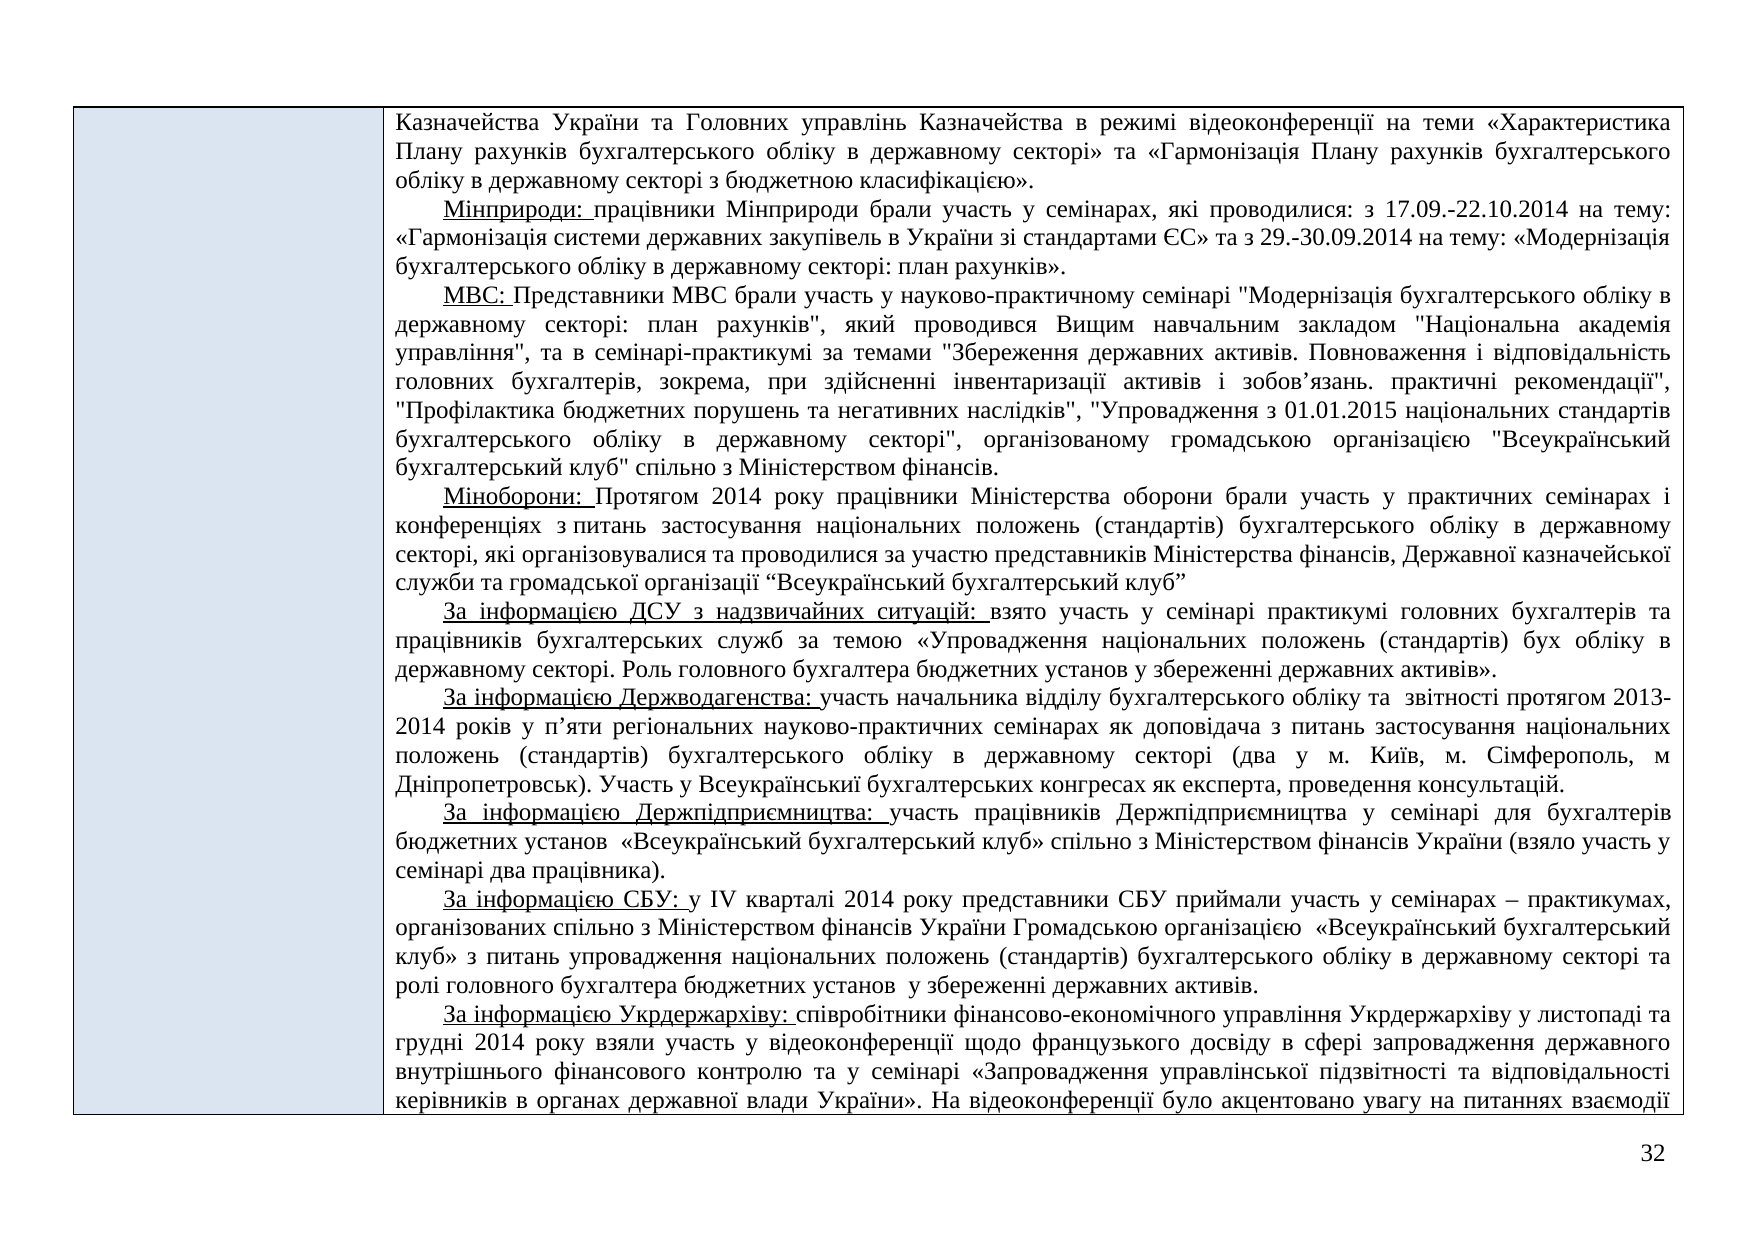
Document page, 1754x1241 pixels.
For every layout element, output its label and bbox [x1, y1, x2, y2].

table_cell [384, 108, 1683, 1114]
table_cell [74, 108, 383, 1114]
